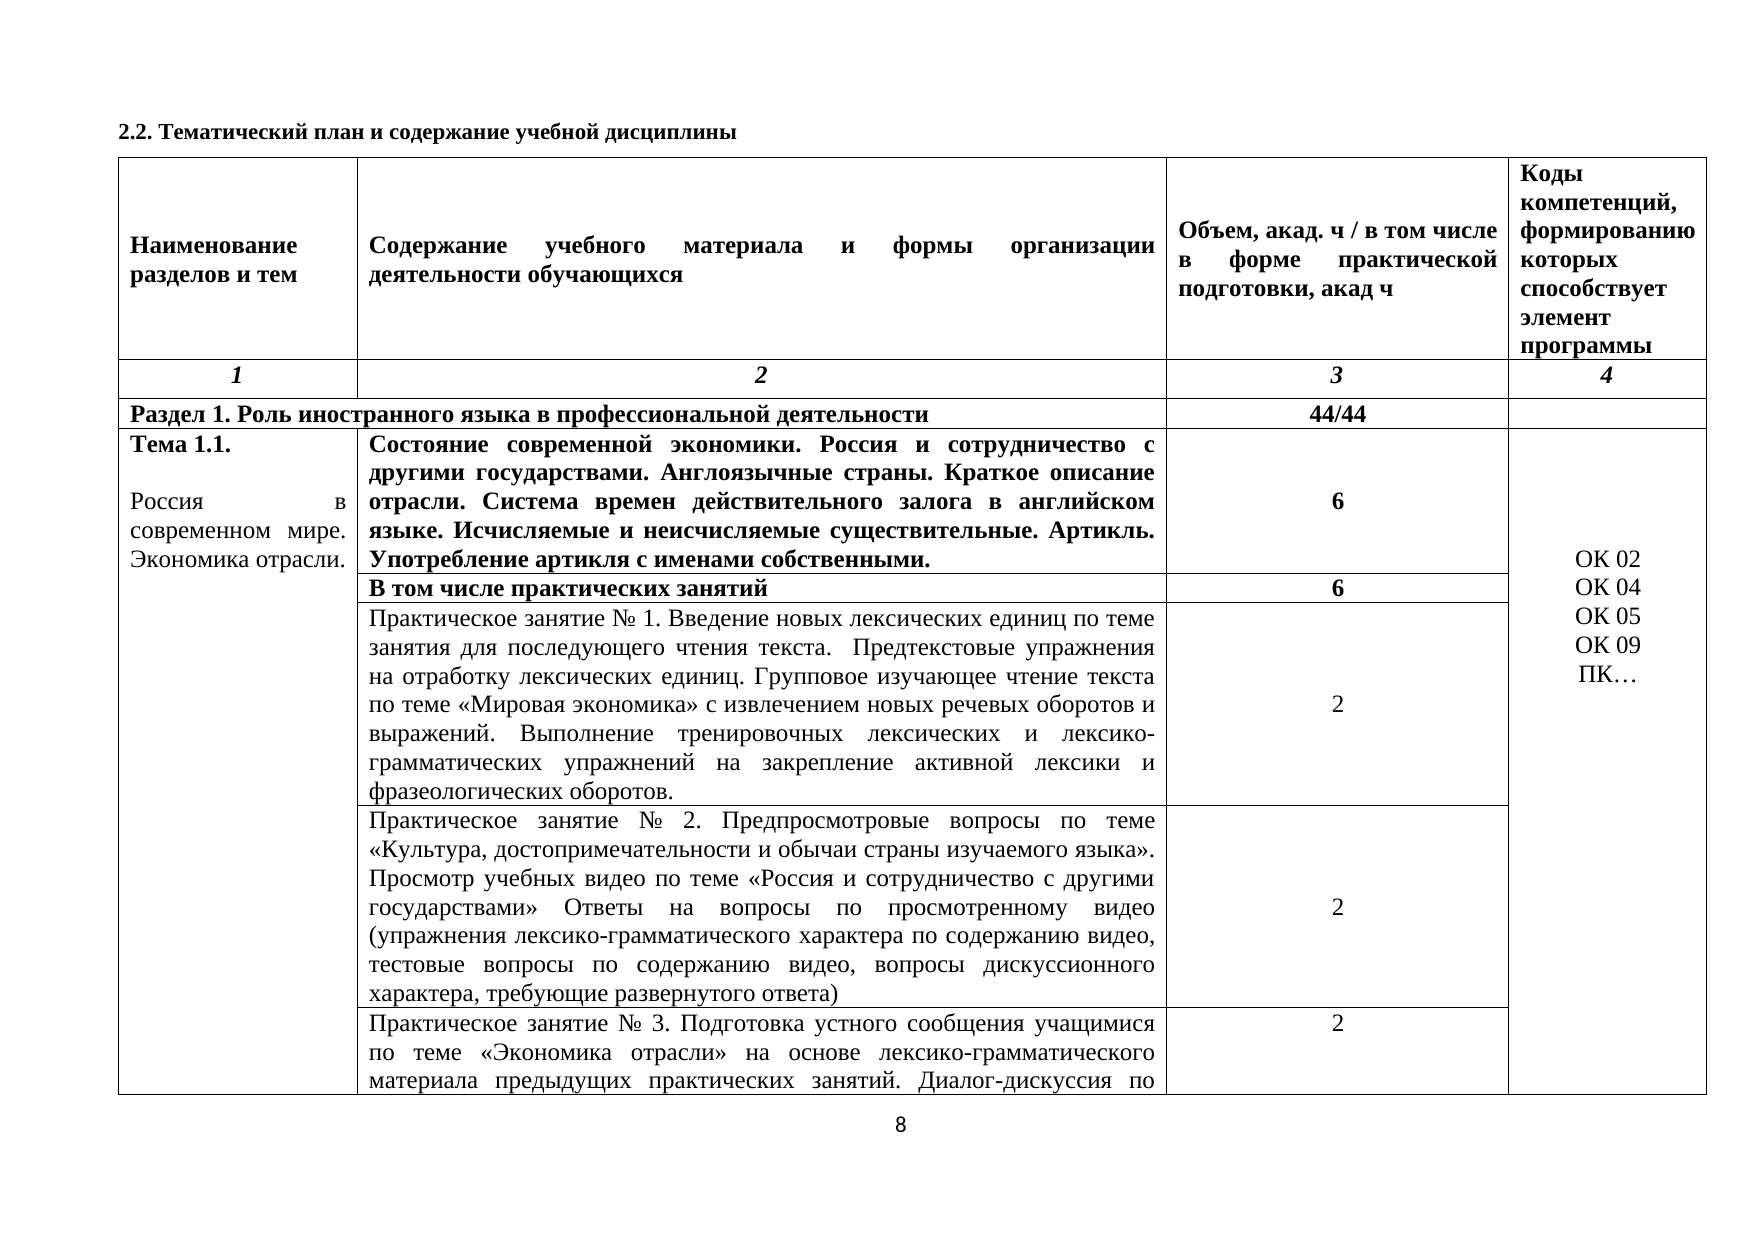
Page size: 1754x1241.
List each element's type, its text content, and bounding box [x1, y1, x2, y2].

table_cell Тема 1.1. Россия в современном мире. Экономика отрасли. [119, 429, 357, 1094]
table_cell 1 [119, 360, 357, 398]
table_cell Раздел 1. Роль иностранного языка в профессиональной деятельности [119, 399, 1166, 428]
table_header Наименование разделов и тем [119, 158, 357, 359]
table_cell 3 [1167, 360, 1508, 398]
table_cell 2 [1167, 603, 1508, 804]
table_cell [358, 1008, 1166, 1094]
table_cell 2 [1167, 1008, 1508, 1094]
table_cell Практическое занятие № 2. Предпросмотровые вопросы по теме «Культура, достопримечательности и обычаи страны изучаемого языка». Просмотр учебных видео по теме «Россия и сотрудничество с другими государствами» Ответы на вопросы по просмотренному видео (упражнения лексико-грамматического характера по содержанию видео, тестовые вопросы по содержанию видео, вопросы дискуссионного характера, требующие развернутого ответа) [358, 806, 1166, 1007]
table_header Содержание учебного материала и формы организации деятельности обучающихся [358, 158, 1166, 359]
table_cell Состояние современной экономики. Россия и сотрудничество с другими государствами. Англоязычные страны. Краткое описание отрасли. Система времен действительного залога в английском языке. Исчисляемые и неисчисляемые существительные. Артикль. Употребление артикля с именами собственными. [358, 429, 1166, 572]
table_cell [1509, 399, 1706, 428]
table_cell 6 [1167, 574, 1508, 602]
table_cell 4 [1509, 360, 1706, 398]
table_cell В том числе практических занятий [358, 574, 1166, 602]
table_cell 2 [358, 360, 1166, 398]
table_header Коды компетенций, формированию которых способствует элемент программы [1509, 158, 1706, 359]
table_cell ОК 02 ОК 04 ОК 05 ОК 09 ПК… [1509, 429, 1706, 1094]
text 2.2. Тематический план и содержание учебной дисциплины [118, 118, 1683, 144]
table_cell 2 [1167, 806, 1508, 1007]
table_cell 44/44 [1167, 399, 1508, 428]
table_cell 6 [1167, 429, 1508, 572]
table_header Объем, акад. ч / в том числе в форме практической подготовки, акад ч [1167, 158, 1508, 359]
table_cell Практическое занятие № 1. Введение новых лексических единиц по теме занятия для последующего чтения текста. Предтекстовые упражнения на отработку лексических единиц. Групповое изучающее чтение текста по теме «Мировая экономика» с извлечением новых речевых оборотов и выражений. Выполнение тренировочных лексических и лексико-грамматических упражнений на закрепление активной лексики и фразеологических оборотов. [358, 603, 1166, 804]
